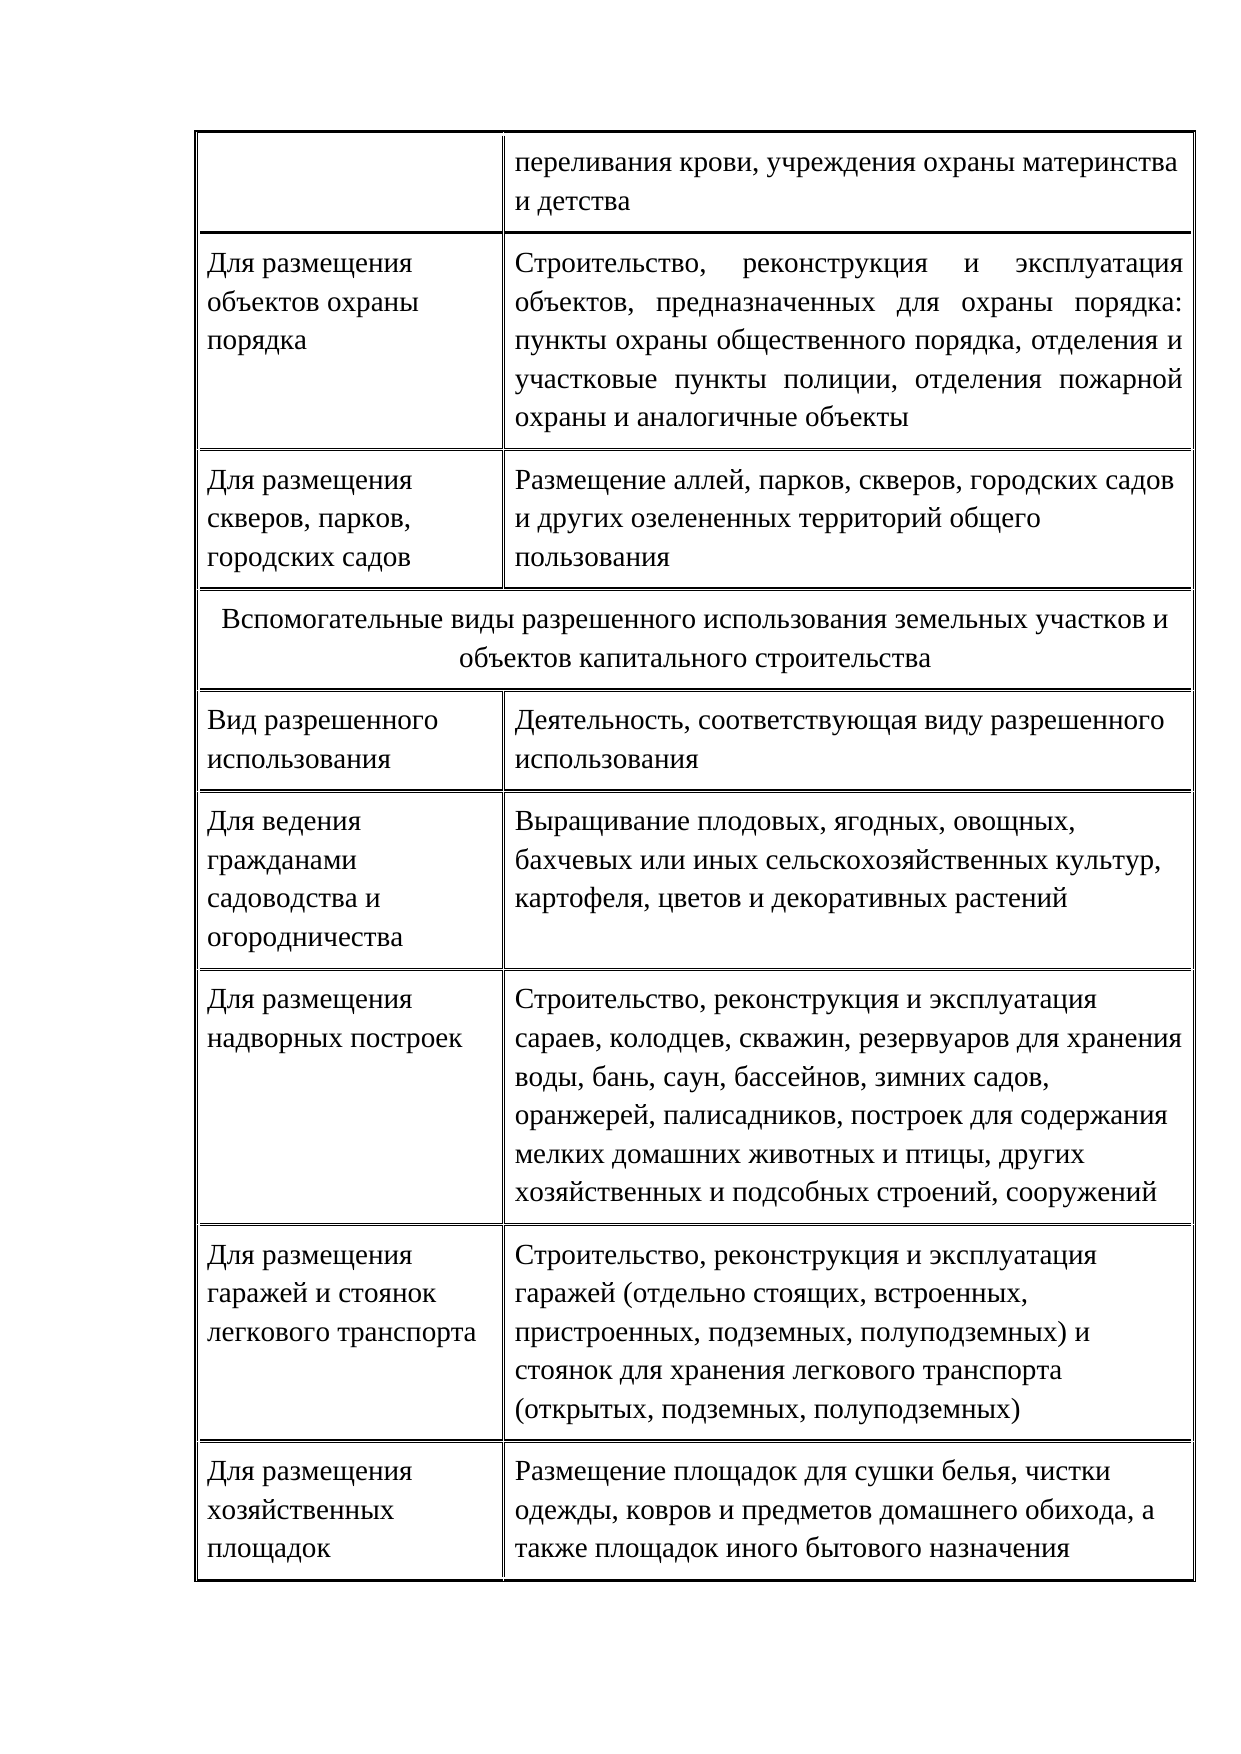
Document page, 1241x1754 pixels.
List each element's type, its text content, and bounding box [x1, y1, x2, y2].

table_cell Размещение площадок для сушки белья, чистки одежды, ковров и предметов домашнего обихода, а также площадок иного бытового назначения [504, 1439, 1193, 1579]
table_cell Деятельность, соответствующая виду разрешенного использования [505, 688, 1193, 789]
table_cell Строительство, реконструкция и эксплуатация объектов, предназначенных для охраны порядка: пункты охраны общественного порядка, отделения и участковые пункты полиции, отделения пожарной охраны и аналогичные объекты [505, 231, 1193, 448]
table_cell Для размещения надворных построек [198, 968, 502, 1223]
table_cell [504, 133, 1193, 231]
table_cell Строительство, реконструкция и эксплуатация сараев, колодцев, скважин, резервуаров для хранения воды, бань, саун, бассейнов, зимних садов, оранжерей, палисадников, построек для содержания мелких домашних животных и птицы, других хозяйственных и подсобных строений, сооружений [505, 968, 1193, 1223]
table_cell Строительство, реконструкция и эксплуатация гаражей (отдельно стоящих, встроенных, пристроенных, подземных, полуподземных) и стоянок для хранения легкового транспорта (открытых, подземных, полуподземных) [504, 1223, 1194, 1439]
table_cell Вспомогательные виды разрешенного использования земельных участков и объектов капитального строительства [198, 587, 1193, 688]
table_cell Для размещения гаражей и стоянок легкового транспорта [196, 1223, 504, 1439]
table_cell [198, 133, 504, 231]
table_cell Для размещения объектов охраны порядка [198, 231, 502, 448]
table_cell Вид разрешенного использования [198, 688, 502, 789]
table_cell Размещение аллей, парков, скверов, городских садов и других озелененных территорий общего пользования [504, 448, 1194, 587]
table_cell Для ведения гражданами садоводства и огородничества [198, 789, 502, 967]
table_cell Для размещения хозяйственных площадок [198, 1439, 504, 1579]
table_cell Выращивание плодовых, ягодных, овощных, бахчевых или иных сельскохозяйственных культур, картофеля, цветов и декоративных растений [505, 789, 1193, 967]
table_cell Для размещения скверов, парков, городских садов [196, 448, 504, 587]
